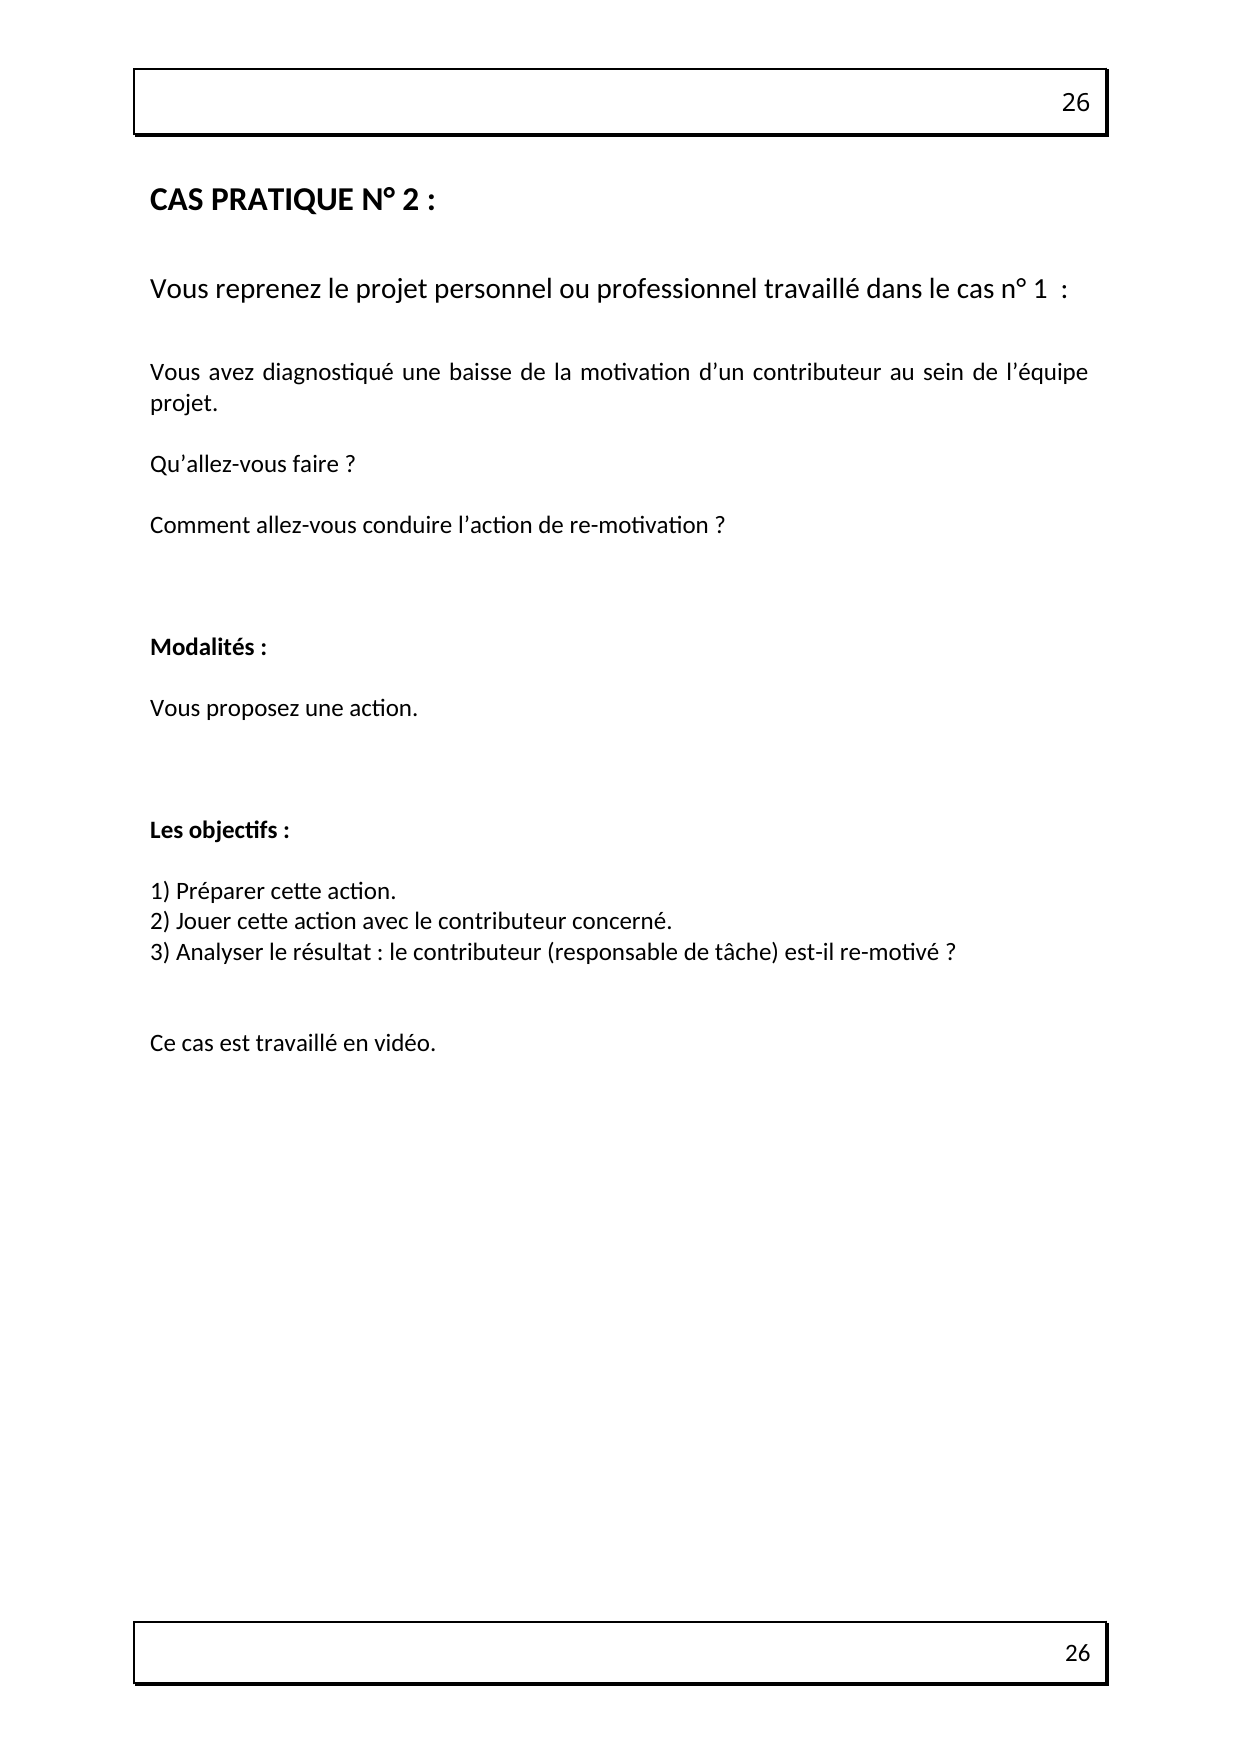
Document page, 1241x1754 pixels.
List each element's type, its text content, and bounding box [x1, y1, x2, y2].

text Vous avez diagnostiqué une baisse de la motivation d’un contributeur au sein de l’équipe projet. [150, 356, 1090, 417]
text Qu’allez-vous faire ? [150, 448, 1090, 478]
text Ce cas est travaillé en vidéo. [150, 1028, 1090, 1058]
text 1) Préparer cette action. [150, 875, 1090, 906]
text 2) Jouer cette action avec le contributeur concerné. [150, 906, 1090, 936]
text CAS PRATIQUE N° 2 : [150, 148, 1090, 219]
text Vous proposez une action. [150, 692, 1090, 722]
text Vous reprenez le projet personnel ou professionnel travaillé dans le cas n° 1 : [150, 270, 1090, 305]
text Les objectifs : [150, 814, 1090, 844]
text Modalités : [150, 631, 1090, 661]
text Comment allez-vous conduire l’action de re-motivation ? [150, 509, 1090, 539]
text 3) Analyser le résultat : le contributeur (responsable de tâche) est-il re-motivé ? [150, 936, 1090, 967]
